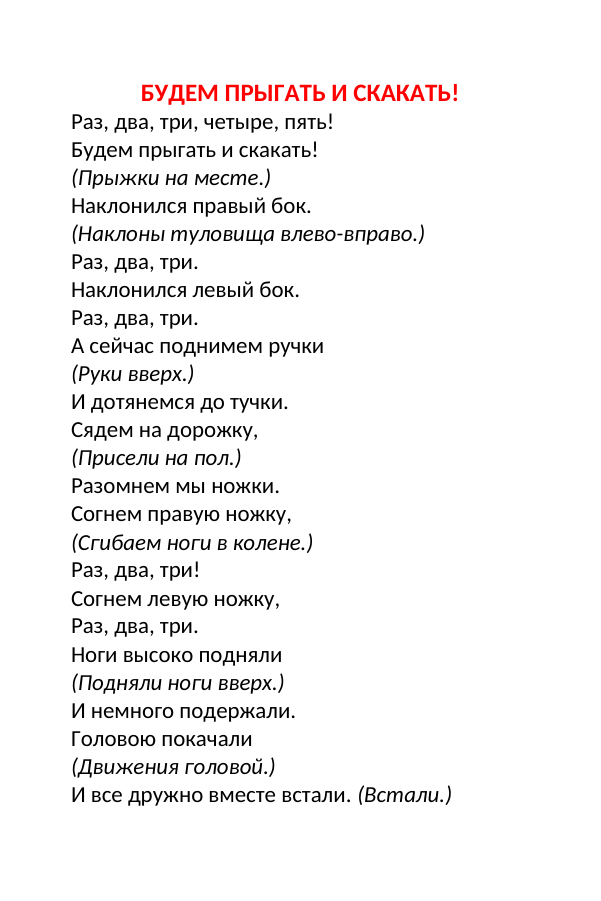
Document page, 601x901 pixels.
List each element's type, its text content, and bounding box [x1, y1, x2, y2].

text (Присели на пол.) [71, 443, 529, 472]
text Согнем левую ножку, [71, 584, 529, 612]
text Согнем правую ножку, [71, 499, 529, 528]
text Наклонился левый бок. [71, 275, 529, 303]
text Раз, два, три. [71, 247, 529, 275]
text Наклонился правый бок. [71, 191, 529, 219]
text (Подняли ноги вверх.) [71, 668, 529, 696]
text И дотянемся до тучки. [71, 387, 529, 416]
text И все дружно вместе встали. (Встали.) [71, 780, 529, 808]
text (Движения головой.) [71, 752, 529, 780]
text Раз, два, три! [71, 556, 529, 584]
text БУДЕМ ПРЫГАТЬ И СКАКАТЬ! [71, 77, 529, 107]
text Головою покачали [71, 724, 529, 752]
text А сейчас поднимем ручки [71, 331, 529, 359]
text (Наклоны туловища влево-вправо.) [71, 219, 529, 247]
text (Прыжки на месте.) [71, 163, 529, 191]
text (Руки вверх.) [71, 359, 529, 387]
text Раз, два, три. [71, 612, 529, 640]
text Раз, два, три. [71, 303, 529, 331]
text Ноги высоко подняли [71, 640, 529, 668]
text Раз, два, три, четыре, пять! [71, 107, 529, 135]
text (Сгибаем ноги в колене.) [71, 528, 529, 556]
text Разомнем мы ножки. [71, 472, 529, 499]
text Сядем на дорожку, [71, 416, 529, 443]
text И немного подержали. [71, 696, 529, 724]
text Будем прыгать и скакать! [71, 135, 529, 163]
